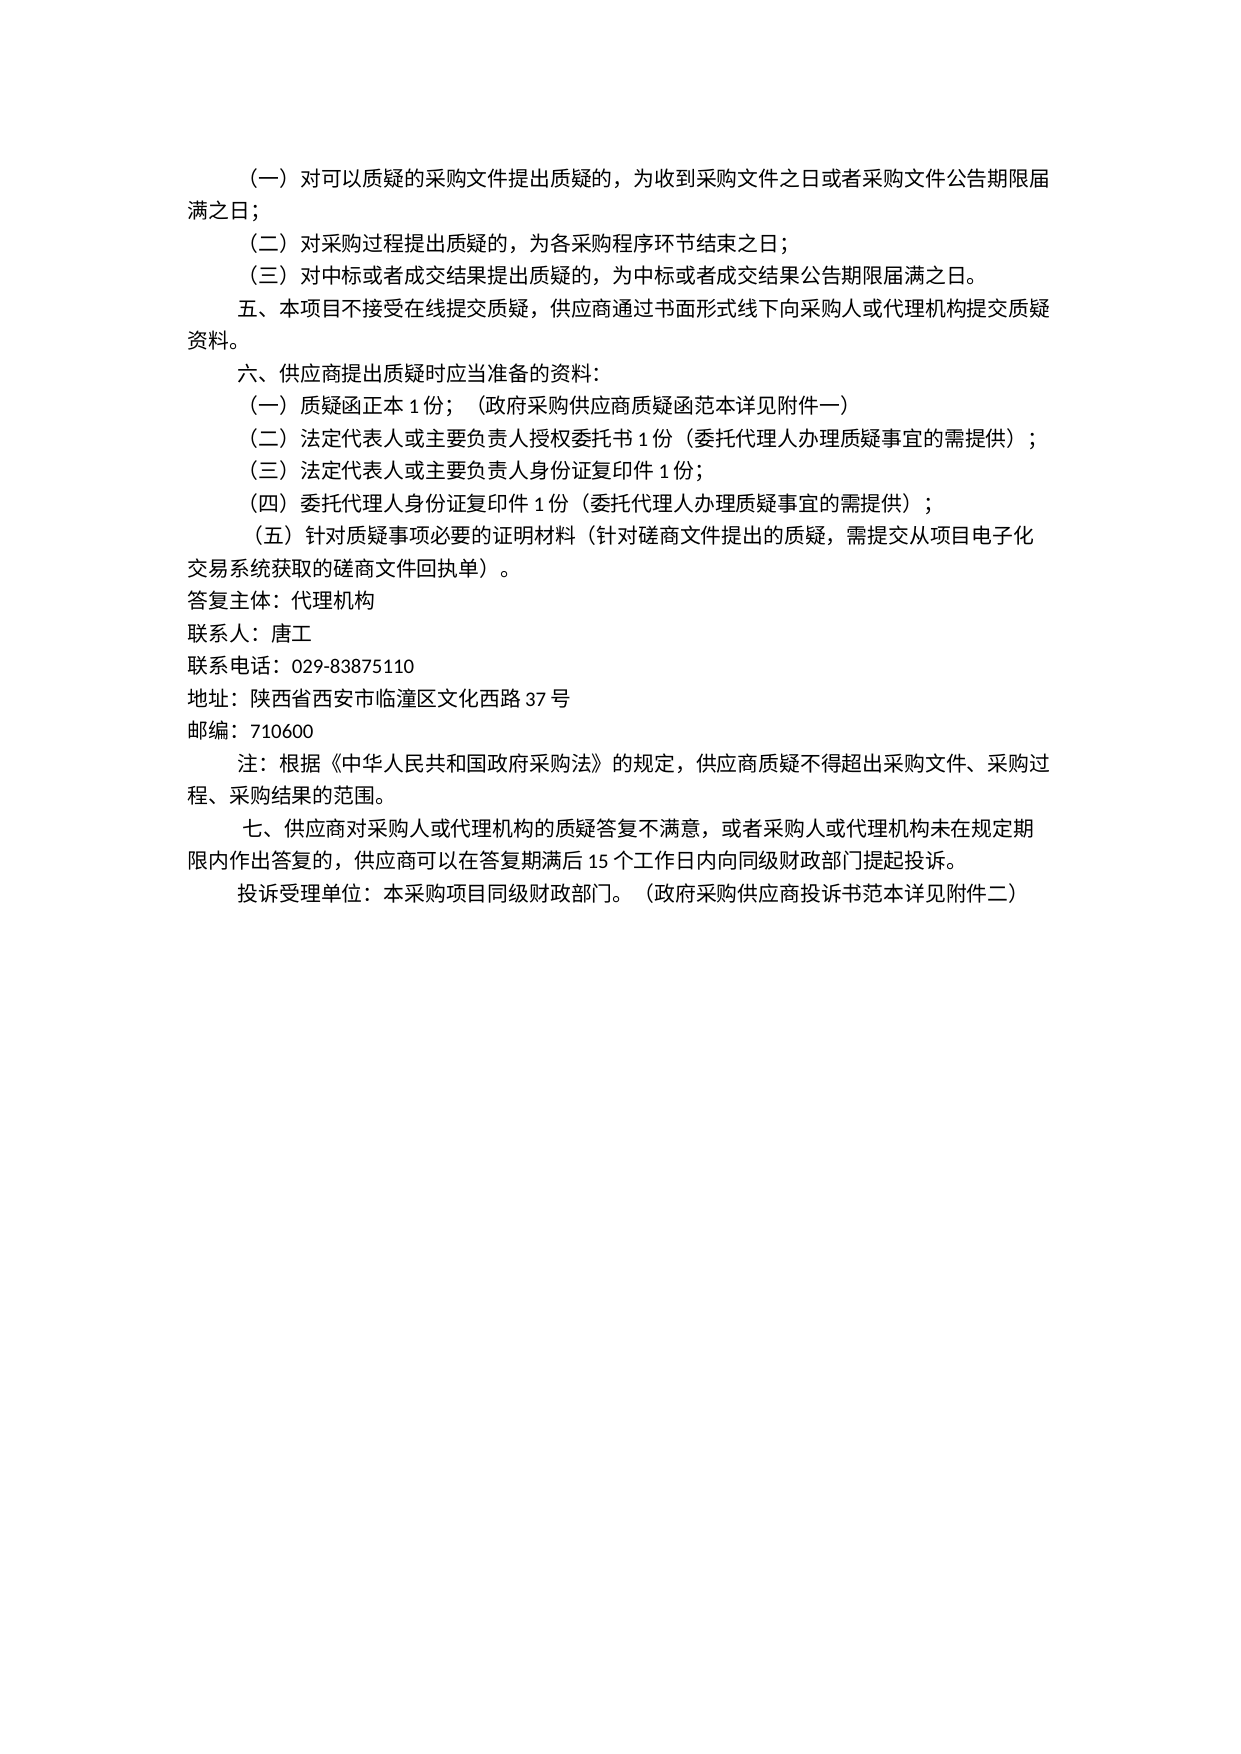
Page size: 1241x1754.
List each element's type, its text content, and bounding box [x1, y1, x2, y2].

text 六、供应商提出质疑时应当准备的资料： [187, 357, 1053, 389]
text （二）法定代表人或主要负责人授权委托书1份（委托代理人办理质疑事宜的需提供）； [187, 422, 1053, 454]
text 联系人：唐工 [187, 617, 1053, 649]
text 七、供应商对采购人或代理机构的质疑答复不满意，或者采购人或代理机构未在规定期限内作出答复的，供应商可以在答复期满后15个工作日内向同级财政部门提起投诉。 [187, 812, 1053, 877]
text 投诉受理单位：本采购项目同级财政部门。（政府采购供应商投诉书范本详见附件二） [187, 877, 1053, 909]
text 邮编：710600 [187, 714, 1053, 747]
text （二）对采购过程提出质疑的，为各采购程序环节结束之日； [187, 227, 1053, 259]
text （四）委托代理人身份证复印件1份（委托代理人办理质疑事宜的需提供）； [187, 487, 1053, 519]
text （五）针对质疑事项必要的证明材料（针对磋商文件提出的质疑，需提交从项目电子化交易系统获取的磋商文件回执单）。 [187, 519, 1053, 584]
text （三）法定代表人或主要负责人身份证复印件1份； [187, 454, 1053, 487]
text （三）对中标或者成交结果提出质疑的，为中标或者成交结果公告期限届满之日。 [187, 259, 1053, 292]
text 注：根据《中华人民共和国政府采购法》的规定，供应商质疑不得超出采购文件、采购过程、采购结果的范围。 [187, 747, 1053, 812]
text （一）对可以质疑的采购文件提出质疑的，为收到采购文件之日或者采购文件公告期限届满之日； [187, 162, 1053, 227]
text 地址：陕西省西安市临潼区文化西路37号 [187, 682, 1053, 714]
text 答复主体：代理机构 [187, 584, 1053, 617]
text 联系电话：029-83875110 [187, 649, 1053, 682]
text 五、本项目不接受在线提交质疑，供应商通过书面形式线下向采购人或代理机构提交质疑资料。 [187, 292, 1053, 357]
text （一）质疑函正本1份；（政府采购供应商质疑函范本详见附件一） [187, 389, 1053, 422]
